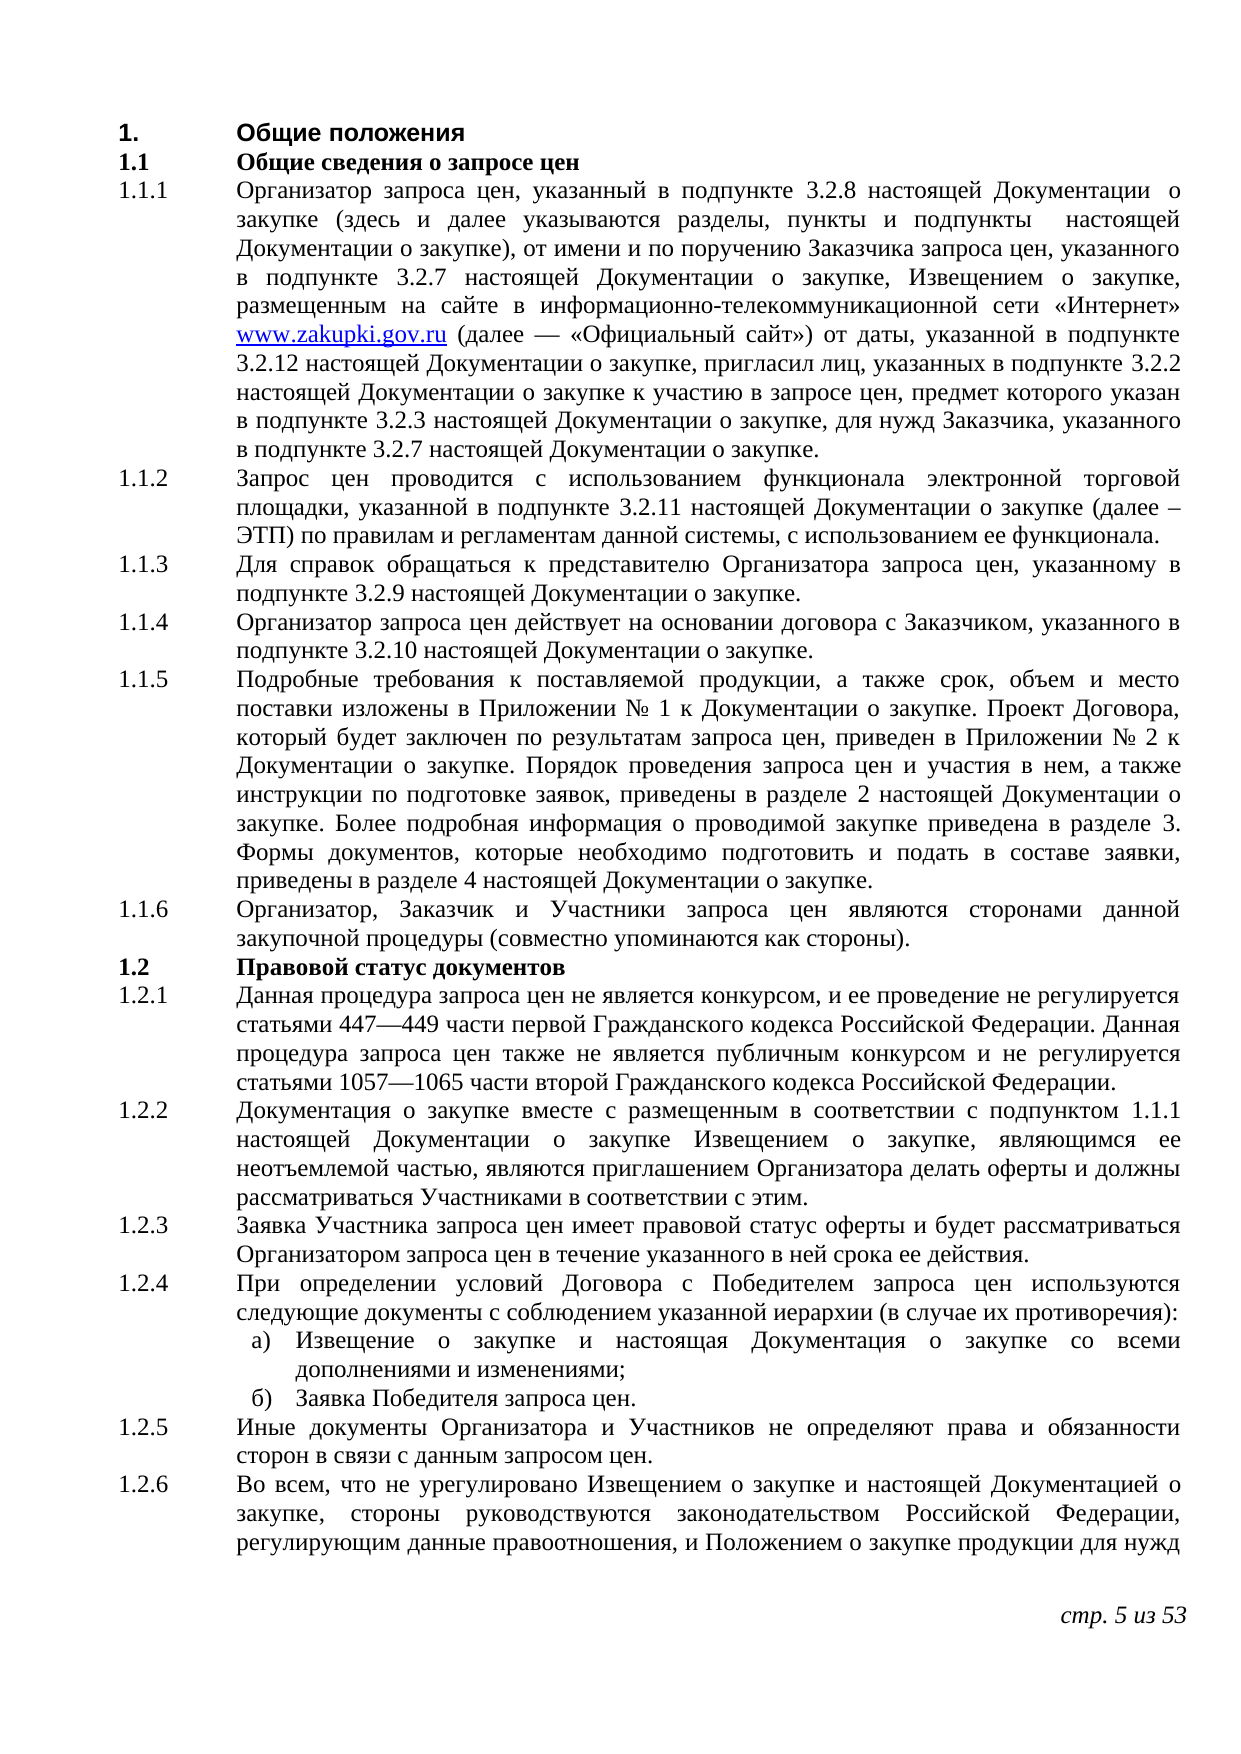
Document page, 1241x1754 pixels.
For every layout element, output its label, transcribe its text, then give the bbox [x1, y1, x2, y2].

subtitle Общие положения [118, 118, 1181, 147]
list Данная процедура запроса цен не является конкурсом, и ее проведение не регулируется статьями 447—449 части первой Гражданского кодекса Российской Федерации. Данная процедура запроса цен также не является публичным конкурсом и не регулируется статьями 1057—1065 части второй Гражданского кодекса Российской Федерации. [118, 981, 1181, 1096]
list Заявка Участника запроса цен имеет правовой статус оферты и будет рассматриваться Организатором запроса цен в течение указанного в ней срока ее действия. [118, 1211, 1181, 1268]
list Извещение о закупке и настоящая Документация о закупке со всеми дополнениями и изменениями; [251, 1326, 1181, 1383]
list Иные документы Организатора и Участников не определяют права и обязанности сторон в связи с данным запросом цен. [118, 1412, 1181, 1469]
text Организатор запроса цен действует на основании договора с Заказчиком, указанного в подпункте 3.2.10 настоящей Документации о закупке. [118, 607, 1181, 664]
list Заявка Победителя запроса цен. [251, 1383, 1181, 1412]
list Подробные требования к поставляемой продукции, а также срок, объем и место поставки изложены в Приложении № 1 к Документации о закупке. Проект Договора, который будет заключен по результатам запроса цен, приведен в Приложении № 2 к Документации о закупке. Порядок проведения запроса цен и участия в нем, а также инструкции по подготовке заявок, приведены в разделе 2 настоящей Документации о закупке. Более подробная информация о проводимой закупке приведена в разделе 3. Формы документов, которые необходимо подготовить и подать в составе заявки, приведены в разделе 4 настоящей Документации о закупке. [118, 664, 1181, 894]
list При определении условий Договора с Победителем запроса цен используются следующие документы с соблюдением указанной иерархии (в случае их противоречия): [118, 1268, 1181, 1326]
text Запрос цен проводится с использованием функционала электронной торговой площадки, указанной в подпункте 3.2.11 настоящей Документации о закупке (далее – ЭТП) по правилам и регламентам данной системы, с использованием ее функционала. [118, 463, 1181, 549]
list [118, 1469, 1181, 1556]
text Организатор запроса цен, указанный в подпункте 3.2.8 настоящей Документации о закупке (здесь и далее указываются разделы, пункты и подпункты настоящей Документации о закупке), от имени и по поручению Заказчика запроса цен, указанного в подпункте 3.2.7 настоящей Документации о закупке, Извещением о закупке, размещенным на сайте в информационно-телекоммуникационной сети «Интернет» www.zakupki.gov.ru (далее — «Официальный сайт») от даты, указанной в подпункте 3.2.12 настоящей Документации о закупке, пригласил лиц, указанных в подпункте 3.2.2 настоящей Документации о закупке к участию в запросе цен, предмет которого указан в подпункте 3.2.3 настоящей Документации о закупке, для нужд Заказчика, указанного в подпункте 3.2.7 настоящей Документации о закупке. [118, 176, 1181, 463]
subtitle Общие сведения о запросе цен [118, 147, 1181, 176]
list Документация о закупке вместе с размещенным в соответствии с подпунктом 1.1.1 настоящей Документации о закупке Извещением о закупке, являющимся ее неотъемлемой частью, являются приглашением Организатора делать оферты и должны рассматриваться Участниками в соответствии с этим. [118, 1096, 1181, 1211]
list Организатор, Заказчик и Участники запроса цен являются сторонами данной закупочной процедуры (совместно упоминаются как стороны). [118, 894, 1181, 952]
text Для справок обращаться к представителю Организатора запроса цен, указанному в подпункте 3.2.9 настоящей Документации о закупке. [118, 549, 1181, 607]
subtitle Правовой статус документов [118, 952, 1181, 981]
